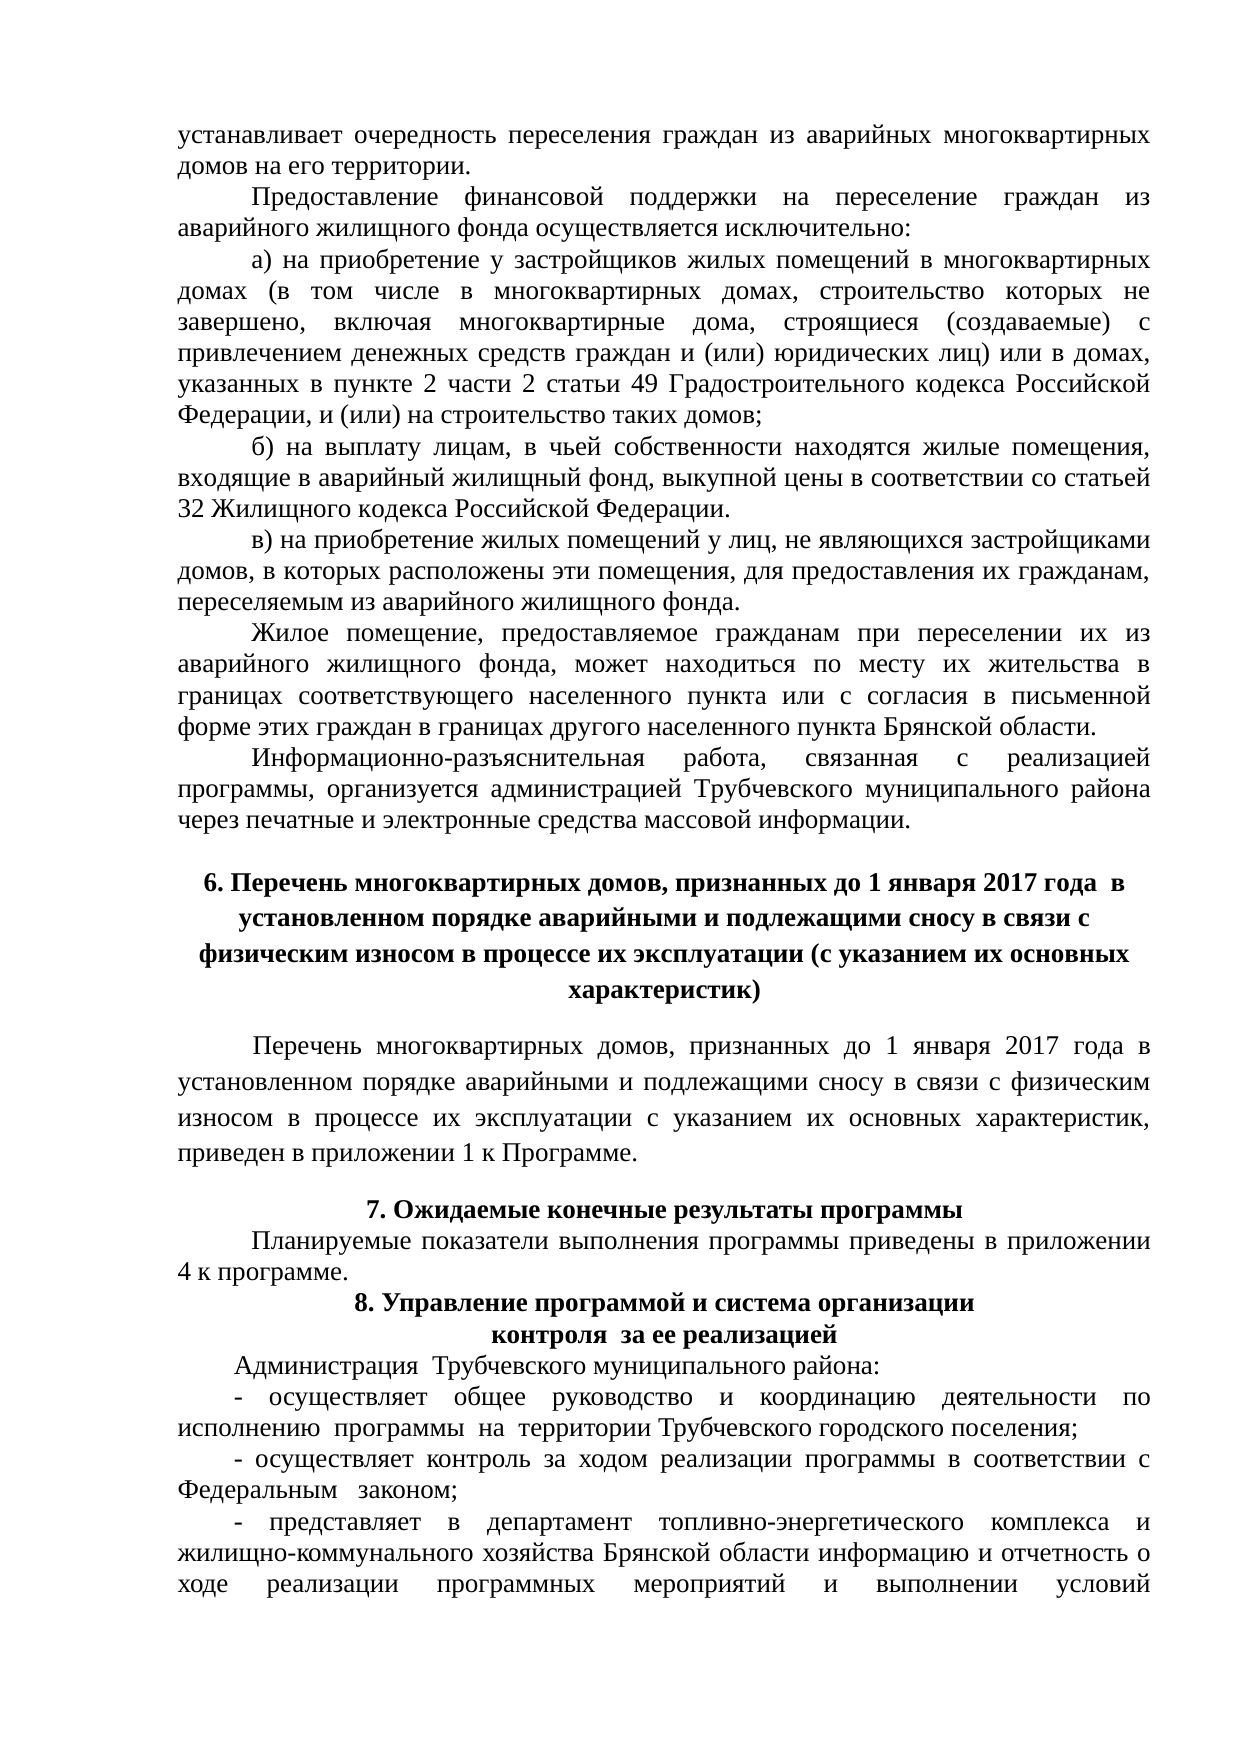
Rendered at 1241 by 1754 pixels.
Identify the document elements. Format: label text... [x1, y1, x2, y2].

text Администрация Трубчевского муниципального района: [177, 1349, 1152, 1380]
text а) на приобретение у застройщиков жилых помещений в многоквартирных домах (в том числе в многоквартирных домах, строительство которых не завершено, включая многоквартирные дома, строящиеся (создаваемые) с привлечением денежных средств граждан и (или) юридических лиц) или в домах, указанных в пункте 2 части 2 статьи 49 Градостроительного кодекса Российской Федерации, и (или) на строительство таких домов; [177, 243, 1152, 429]
text 6. Перечень многоквартирных домов, признанных до 1 января 2017 года в установленном порядке аварийными и подлежащими сносу в связи с физическим износом в процессе их эксплуатации (с указанием их основных характеристик) [177, 866, 1152, 1004]
text Информационно-разъяснительная работа, связанная с реализацией программы, организуется администрацией Трубчевского муниципального района через печатные и электронные средства массовой информации. [177, 741, 1152, 834]
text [177, 1504, 1152, 1598]
text контроля за ее реализацией [177, 1318, 1152, 1349]
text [177, 118, 1152, 180]
text - осуществляет контроль за ходом реализации программы в соответствии с Федеральным законом; [177, 1442, 1152, 1504]
text Перечень многоквартирных домов, признанных до 1 января 2017 года в установленном порядке аварийными и подлежащими сносу в связи с физическим износом в процессе их эксплуатации с указанием их основных характеристик, приведен в приложении 1 к Программе. [177, 1029, 1152, 1168]
text - осуществляет общее руководство и координацию деятельности по исполнению программы на территории Трубчевского городского поселения; [177, 1380, 1152, 1442]
text 7. Ожидаемые конечные результаты программы [177, 1193, 1152, 1224]
text 8. Управление программой и система организации [177, 1287, 1152, 1318]
text Предоставление финансовой поддержки на переселение граждан из аварийного жилищного фонда осуществляется исключительно: [177, 180, 1152, 243]
text Жилое помещение, предоставляемое гражданам при переселении их из аварийного жилищного фонда, может находиться по месту их жительства в границах соответствующего населенного пункта или с согласия в письменной форме этих граждан в границах другого населенного пункта Брянской области. [177, 616, 1152, 741]
text Планируемые показатели выполнения программы приведены в приложении 4 к программе. [177, 1224, 1152, 1287]
text в) на приобретение жилых помещений у лиц, не являющихся застройщиками домов, в которых расположены эти помещения, для предоставления их гражданам, переселяемым из аварийного жилищного фонда. [177, 523, 1152, 616]
text б) на выплату лицам, в чьей собственности находятся жилые помещения, входящие в аварийный жилищный фонд, выкупной цены в соответствии со статьей 32 Жилищного кодекса Российской Федерации. [177, 429, 1152, 523]
